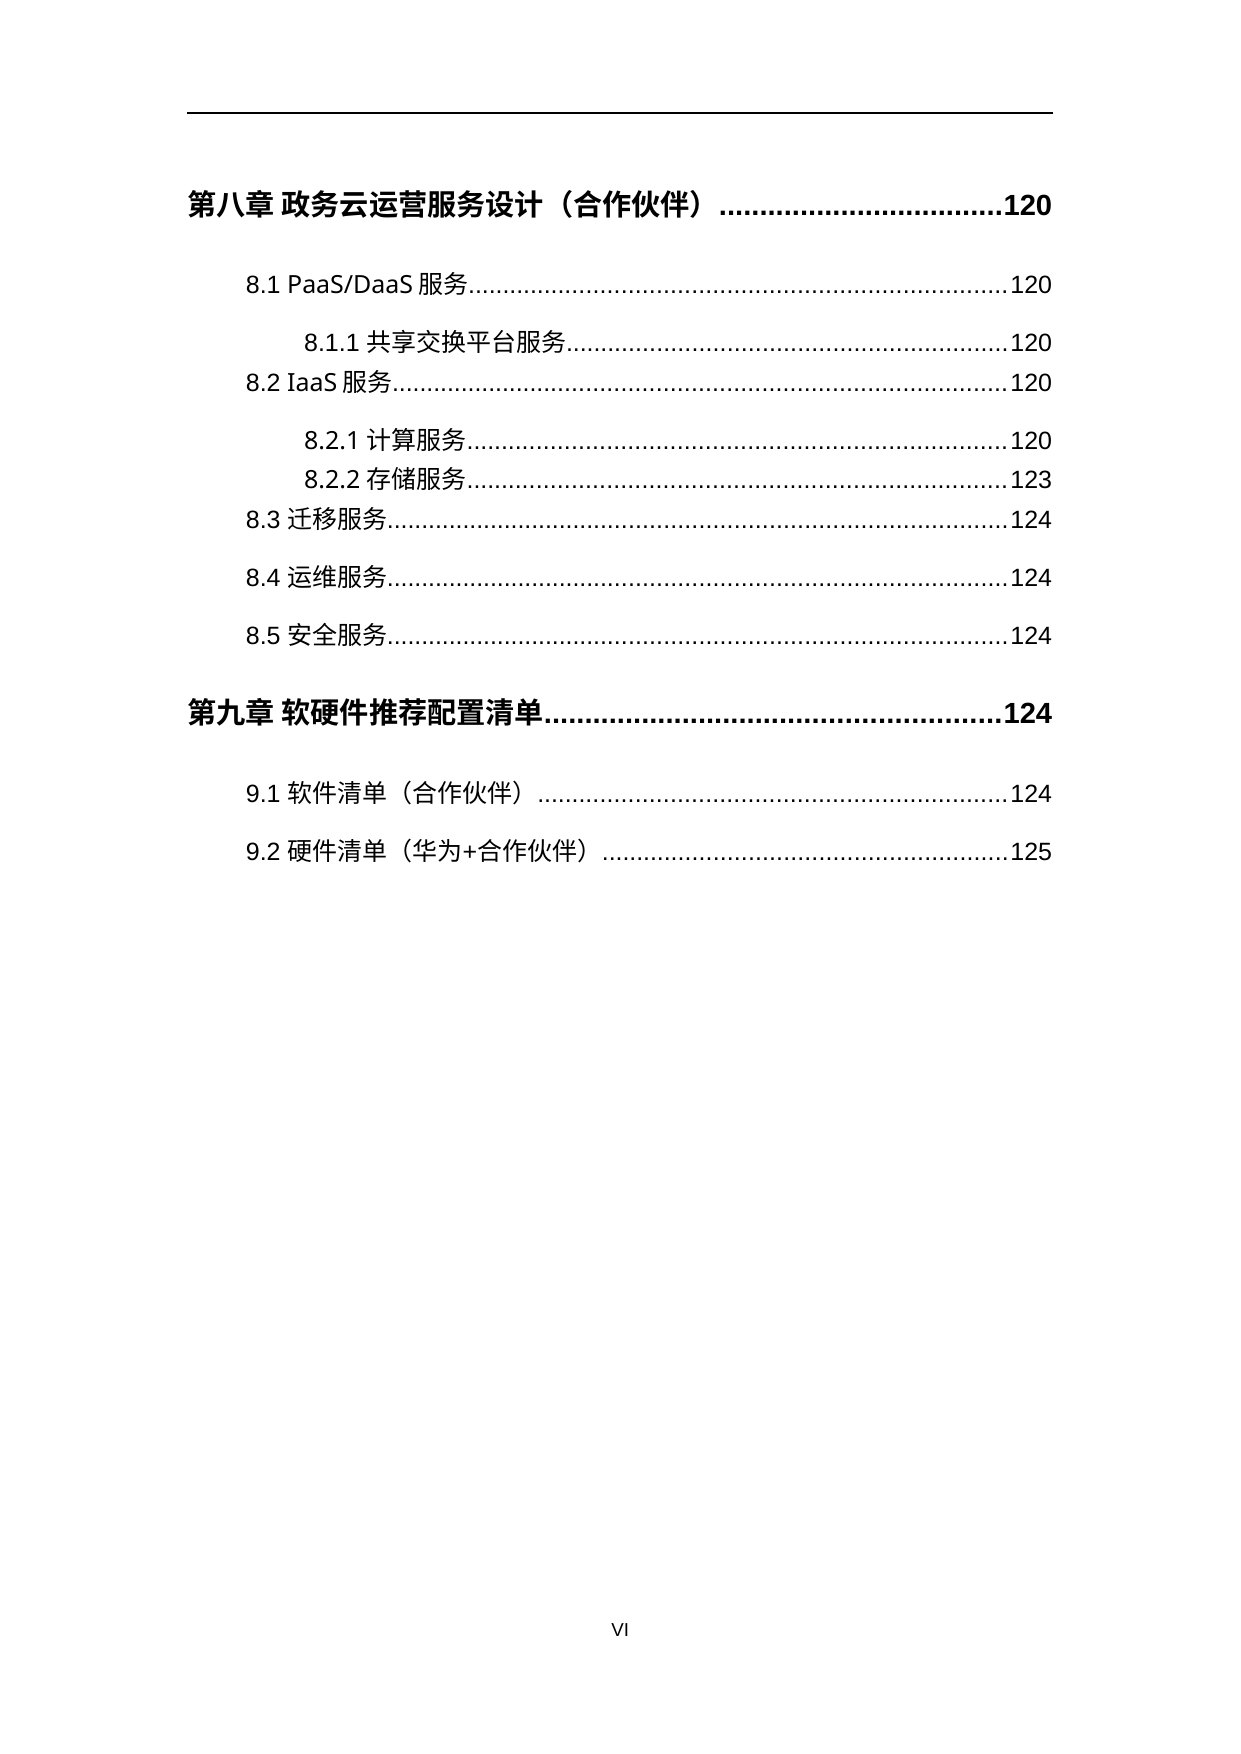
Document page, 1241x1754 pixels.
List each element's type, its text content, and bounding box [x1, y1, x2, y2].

text 8.2.2 存储服务 123 [304, 458, 1053, 498]
text 8.2 IaaS服务 120 [246, 361, 1053, 400]
text 8.4 运维服务 124 [246, 556, 1053, 595]
text 8.1.1 共享交换平台服务 120 [304, 321, 1053, 361]
text 8.3 迁移服务 124 [246, 498, 1053, 537]
text 8.1 PaaS/DaaS服务 120 [246, 263, 1053, 303]
text 9.2 硬件清单（华为+合作伙伴） 125 [246, 829, 1053, 869]
text 第九章 软硬件推荐配置清单 124 [187, 671, 1053, 751]
text 8.5 安全服务 124 [246, 613, 1053, 653]
text 第八章 政务云运营服务设计（合作伙伴） 120 [187, 163, 1053, 242]
text 9.1 软件清单（合作伙伴） 124 [246, 772, 1053, 811]
text 8.2.1 计算服务 120 [304, 418, 1053, 458]
